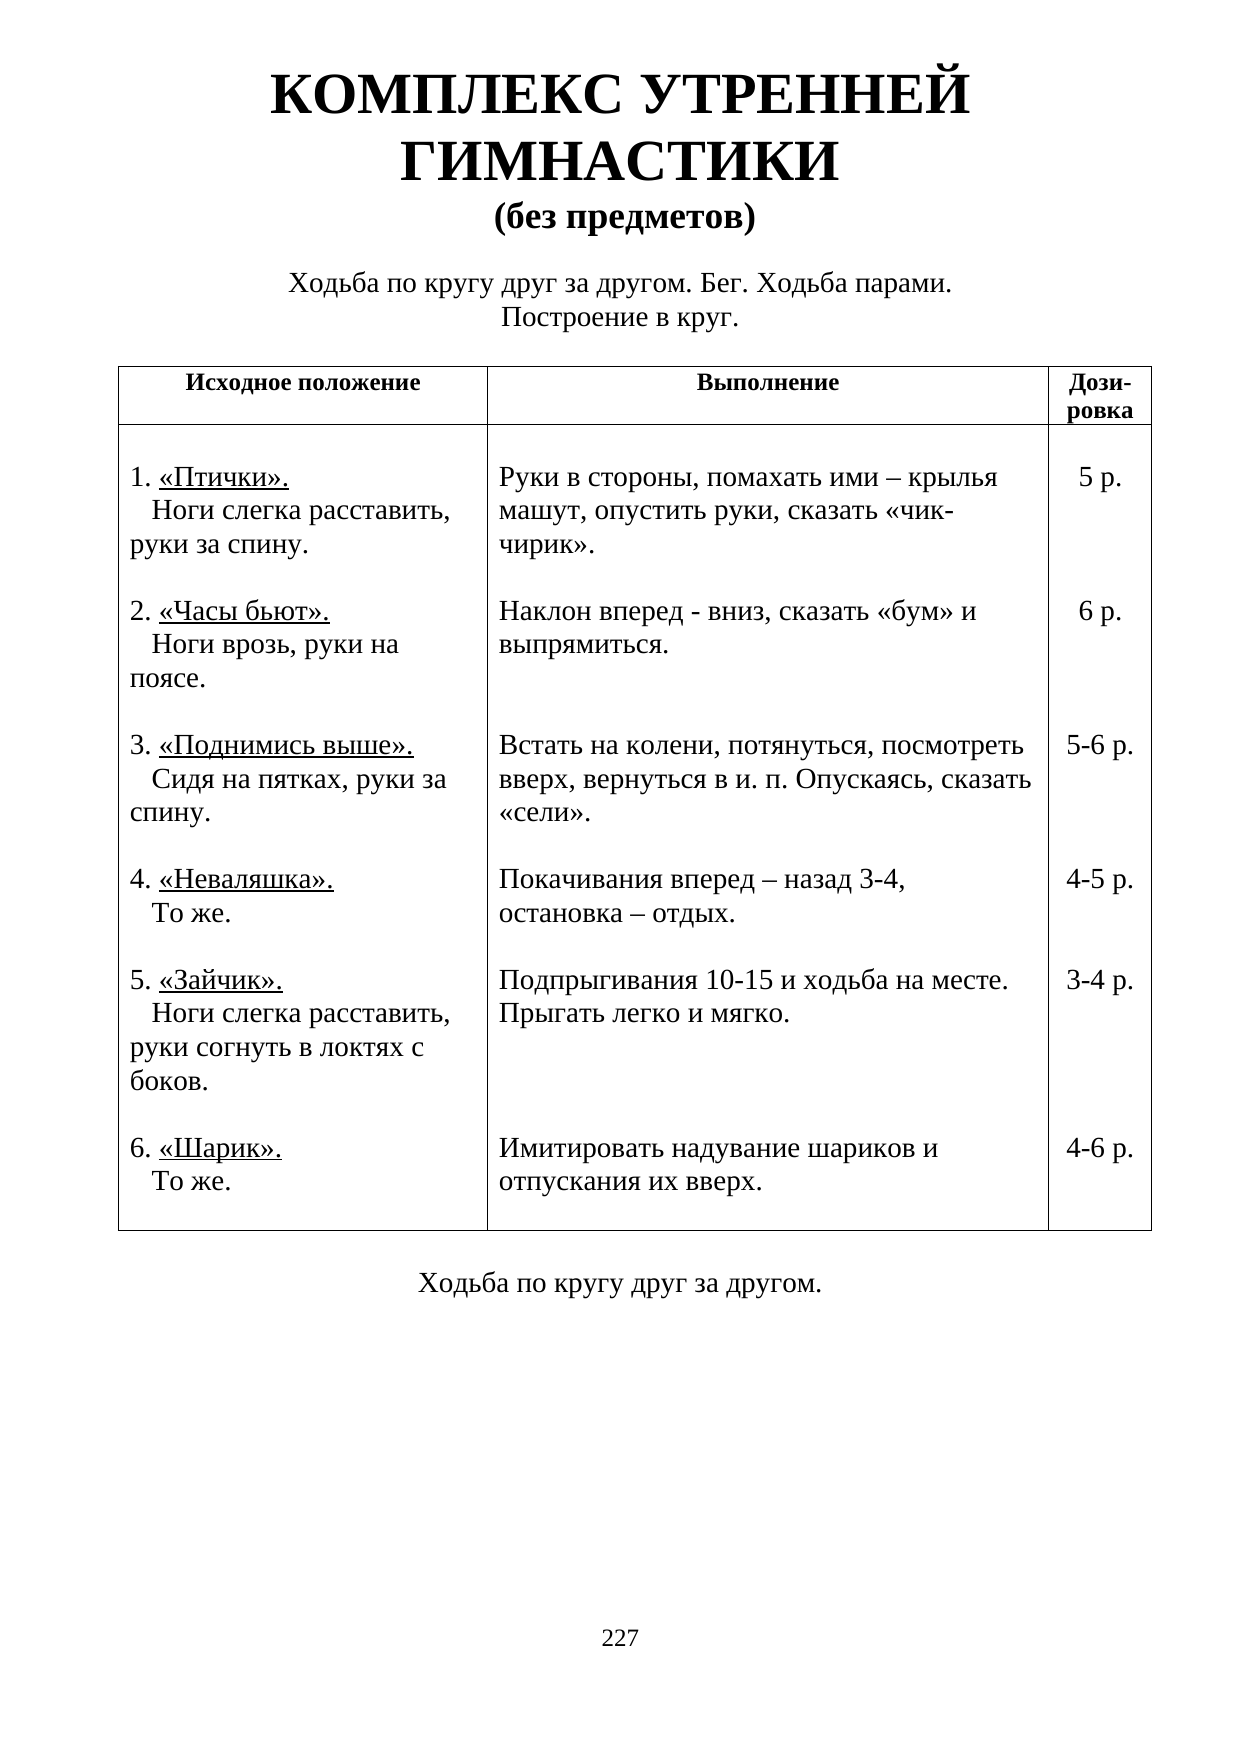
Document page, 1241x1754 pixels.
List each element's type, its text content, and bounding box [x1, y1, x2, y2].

text КОМПЛЕКС УТРЕННЕЙ ГИМНАСТИКИ [89, 59, 1152, 193]
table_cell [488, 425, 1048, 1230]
text Ходьба по кругу друг за другом. Бег. Ходьба парами. [89, 265, 1152, 299]
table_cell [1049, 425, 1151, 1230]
text Построение в круг. [89, 299, 1152, 332]
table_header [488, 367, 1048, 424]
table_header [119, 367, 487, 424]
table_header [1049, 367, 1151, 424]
text (без предметов) [89, 193, 1152, 236]
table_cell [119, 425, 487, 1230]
text Ходьба по кругу друг за другом. [89, 1265, 1152, 1298]
